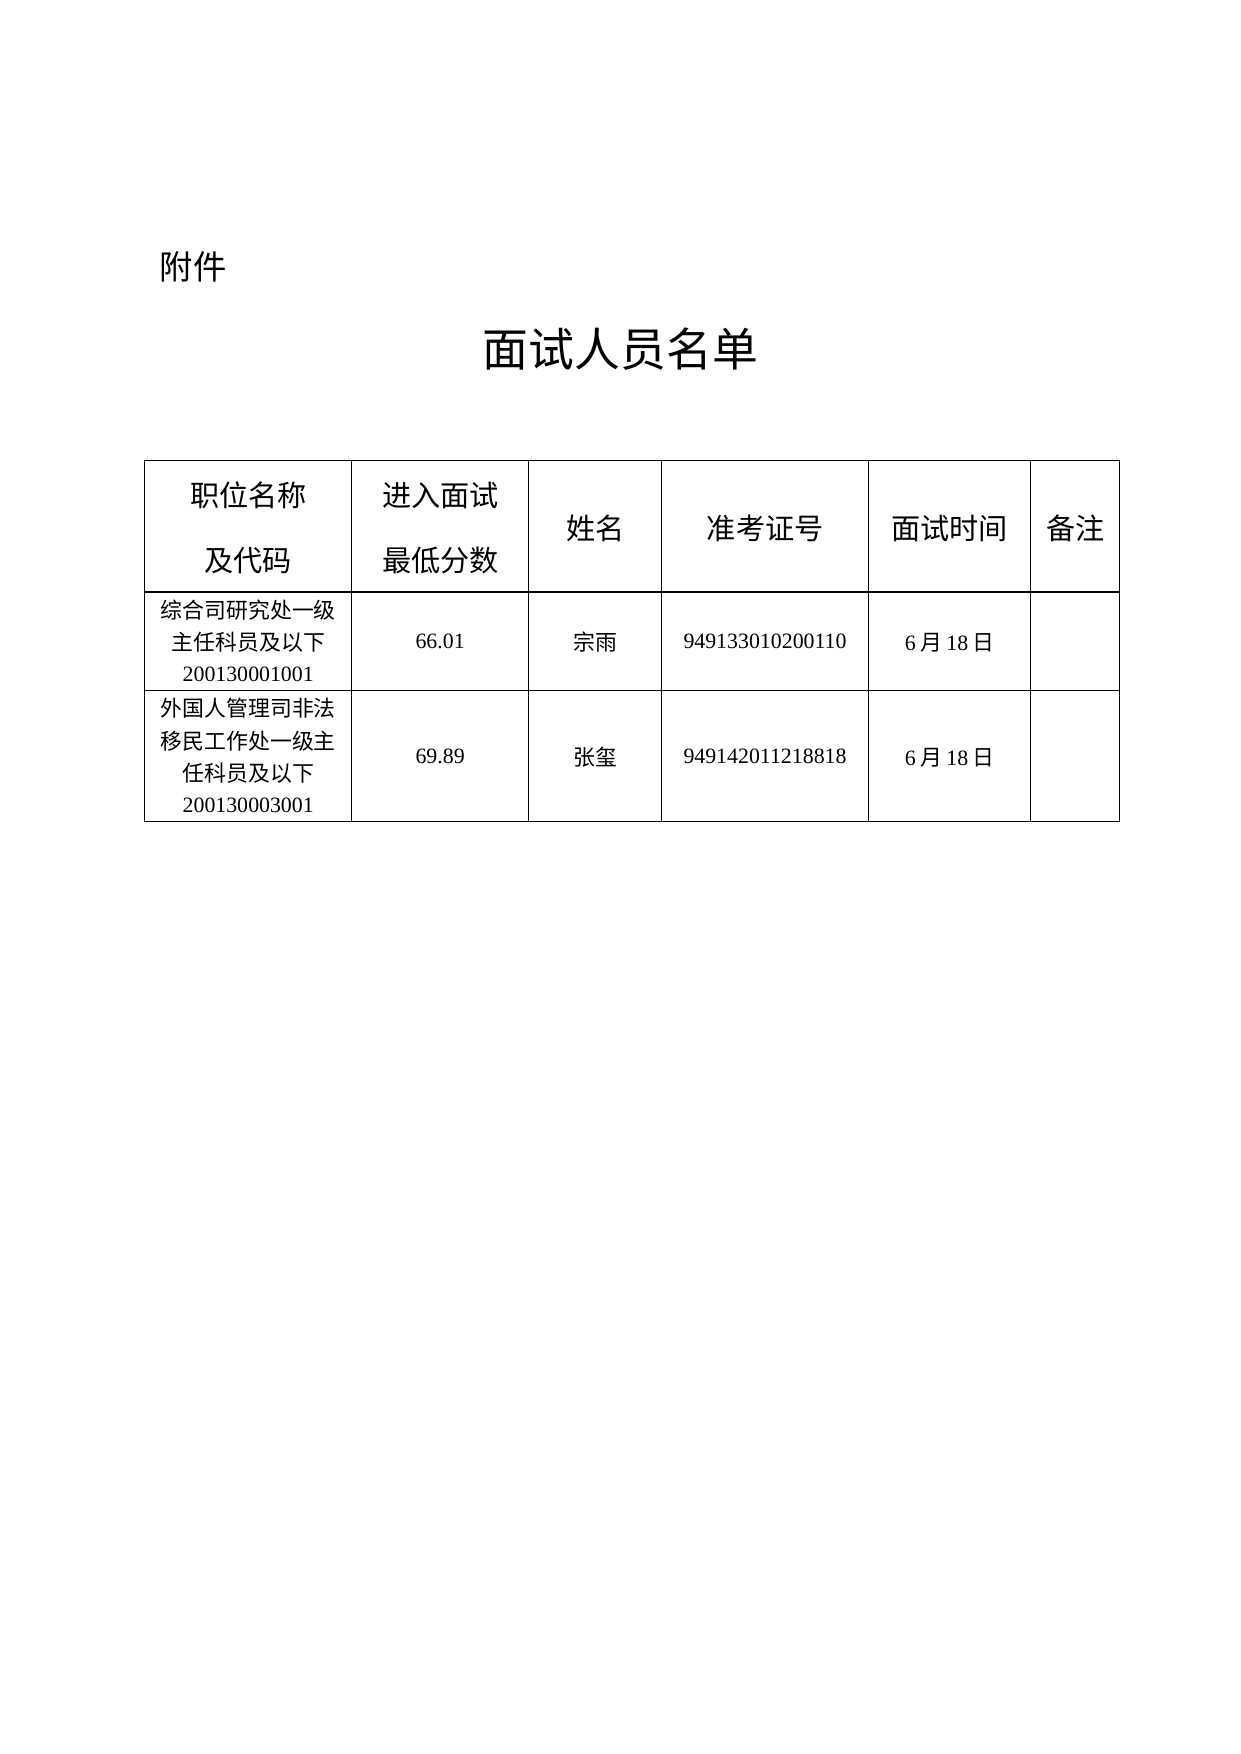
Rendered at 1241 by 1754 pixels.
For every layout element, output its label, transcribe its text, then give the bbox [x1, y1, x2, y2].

table_cell 949142011218818 [662, 691, 868, 821]
table_cell 949133010200110 [662, 593, 868, 690]
table_header 职位名称 及代码 [145, 461, 351, 591]
table_cell 69.89 [352, 691, 528, 821]
table_cell 66.01 [352, 593, 528, 690]
table_cell 张玺 [529, 691, 661, 821]
table_header 备注 [1031, 461, 1119, 591]
text 面试人员名单 [159, 298, 1081, 395]
text 附件 [159, 233, 1081, 298]
table_cell [1031, 691, 1119, 821]
table_cell 宗雨 [529, 593, 661, 690]
table_header 面试时间 [869, 461, 1030, 591]
table_header 姓名 [529, 461, 661, 591]
table_cell 6月18日 [869, 593, 1030, 690]
table_cell [1031, 593, 1119, 690]
table_cell 综合司研究处一级主任科员及以下 200130001001 [145, 593, 351, 690]
table_cell 6月18日 [869, 691, 1030, 821]
table_header 进入面试 最低分数 [352, 461, 528, 591]
table_header 准考证号 [662, 461, 868, 591]
table_cell 外国人管理司非法移民工作处一级主任科员及以下 200130003001 [145, 691, 351, 821]
